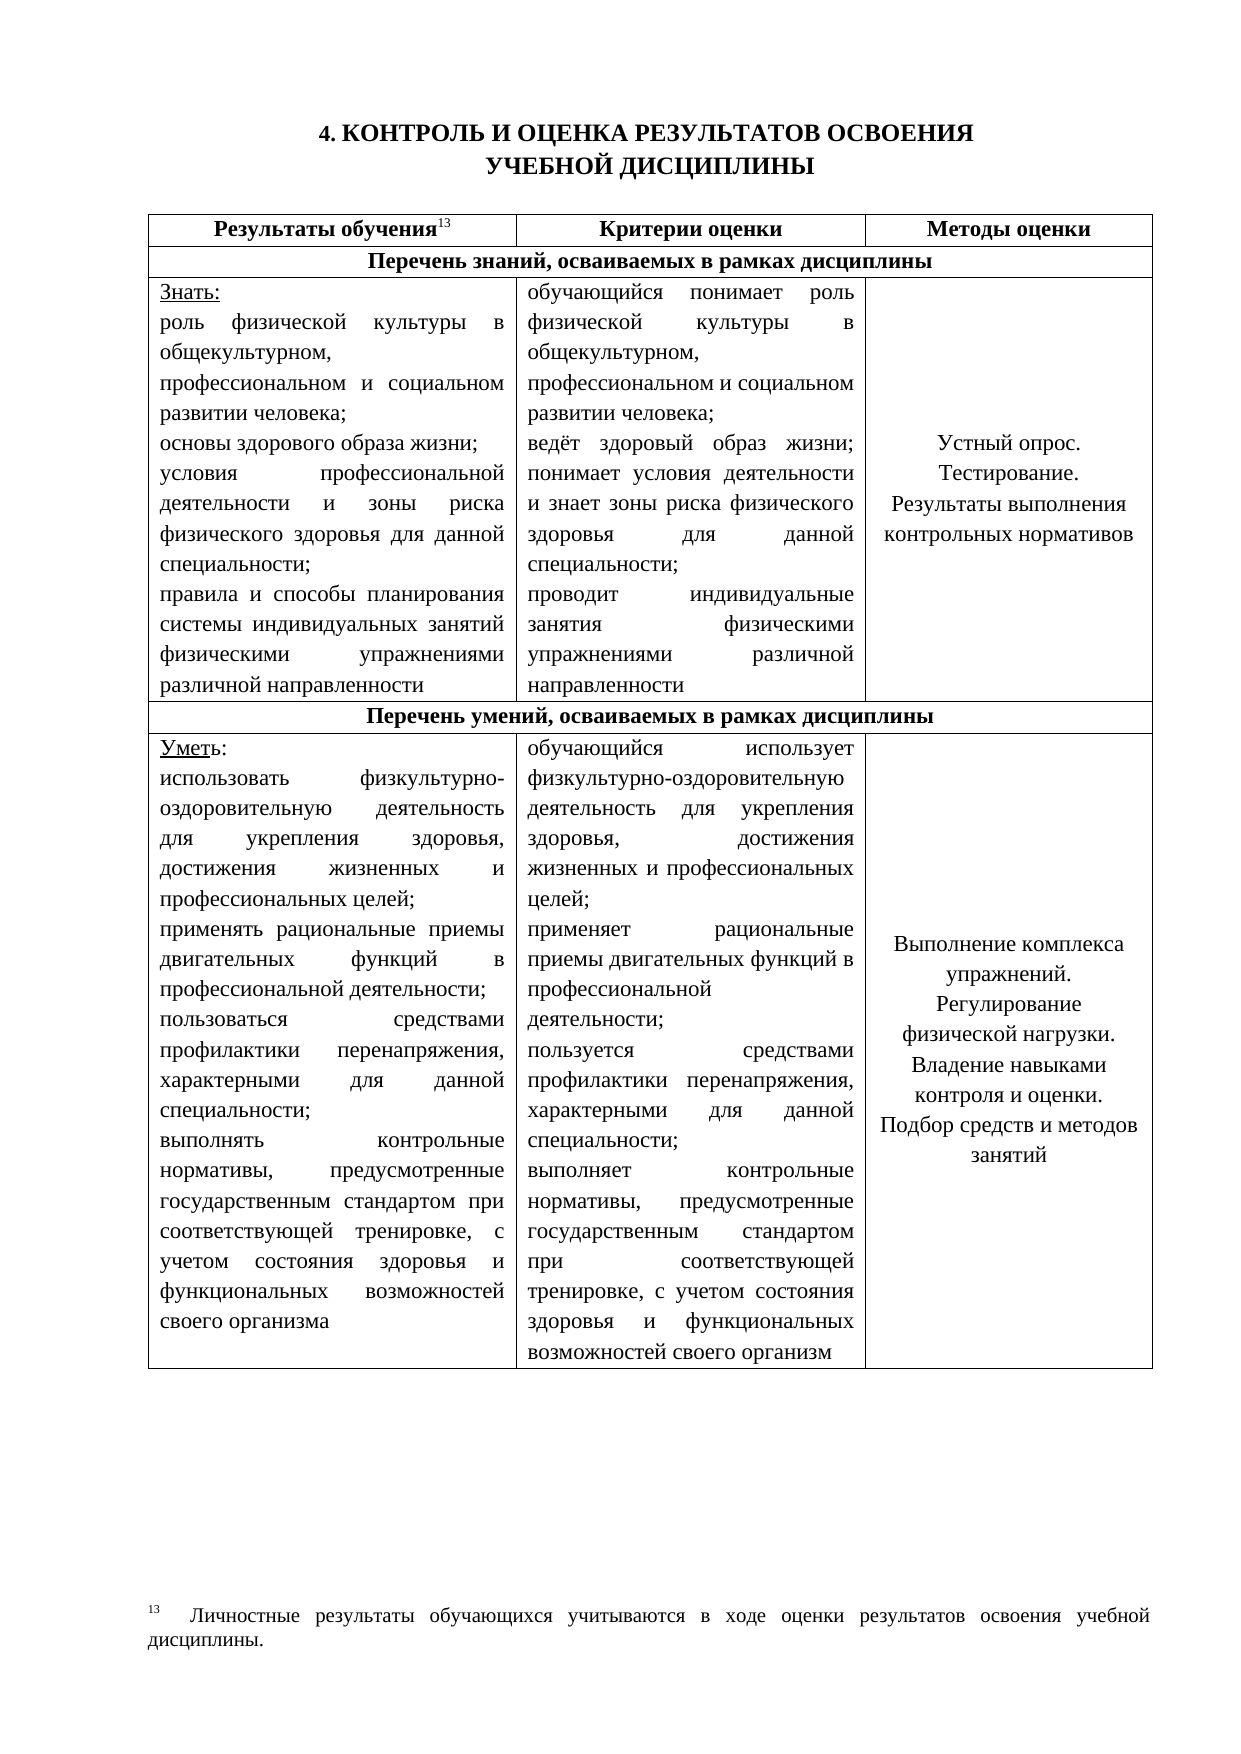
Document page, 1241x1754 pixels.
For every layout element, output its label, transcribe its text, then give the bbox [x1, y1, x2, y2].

table_cell обучающийся понимает роль физической культуры в общекультурном, профессиональном и социальном развитии человека; ведёт здоровый образ жизни; понимает условия деятельности и знает зоны риска физического здоровья для данной специальности; проводит индивидуальные занятия физическими упражнениями различной направленности [517, 278, 865, 701]
table_cell Перечень знаний, осваиваемых в рамках дисциплины [149, 247, 1152, 277]
table_header Критерии оценки [517, 215, 865, 246]
text 4. КОНТРОЛЬ И ОЦЕНКА РЕЗУЛЬТАТОВ ОСВОЕНИЯ УЧЕБНОЙ ДИСЦИПЛИНЫ [148, 118, 1152, 180]
table_header Методы оценки [866, 215, 1152, 246]
table_header Результаты обучения [149, 215, 516, 246]
table_cell Устный опрос. Тестирование. Результаты выполнения контрольных нормативов [866, 278, 1152, 701]
table_cell Перечень умений, осваиваемых в рамках дисциплины [149, 702, 1152, 732]
table_cell Уметь: использовать физкультурно-оздоровительную деятельность для укрепления здоровья, достижения жизненных и профессиональных целей; применять рациональные приемы двигательных функций в профессиональной деятельности; пользоваться средствами профилактики перенапряжения, характерными для данной специальности; выполнять контрольные нормативы, предусмотренные государственным стандартом при соответствующей тренировке, с учетом состояния здоровья и функциональных возможностей своего организма [149, 734, 516, 1368]
table_cell Знать: роль физической культуры в общекультурном, профессиональном и социальном развитии человека; основы здорового образа жизни; условия профессиональной деятельности и зоны риска физического здоровья для данной специальности; правила и способы планирования системы индивидуальных занятий физическими упражнениями различной направленности [149, 278, 516, 701]
table_cell Выполнение комплекса упражнений. Регулирование физической нагрузки. Владение навыками контроля и оценки. Подбор средств и методов занятий [866, 734, 1152, 1368]
table_cell обучающийся использует физкультурно-оздоровительную деятельность для укрепления здоровья, достижения жизненных и профессиональных целей; применяет рациональные приемы двигательных функций в профессиональной деятельности; пользуется средствами профилактики перенапряжения, характерными для данной специальности; выполняет контрольные нормативы, предусмотренные государственным стандартом при соответствующей тренировке, с учетом состояния здоровья и функциональных возможностей своего организм [517, 734, 865, 1368]
